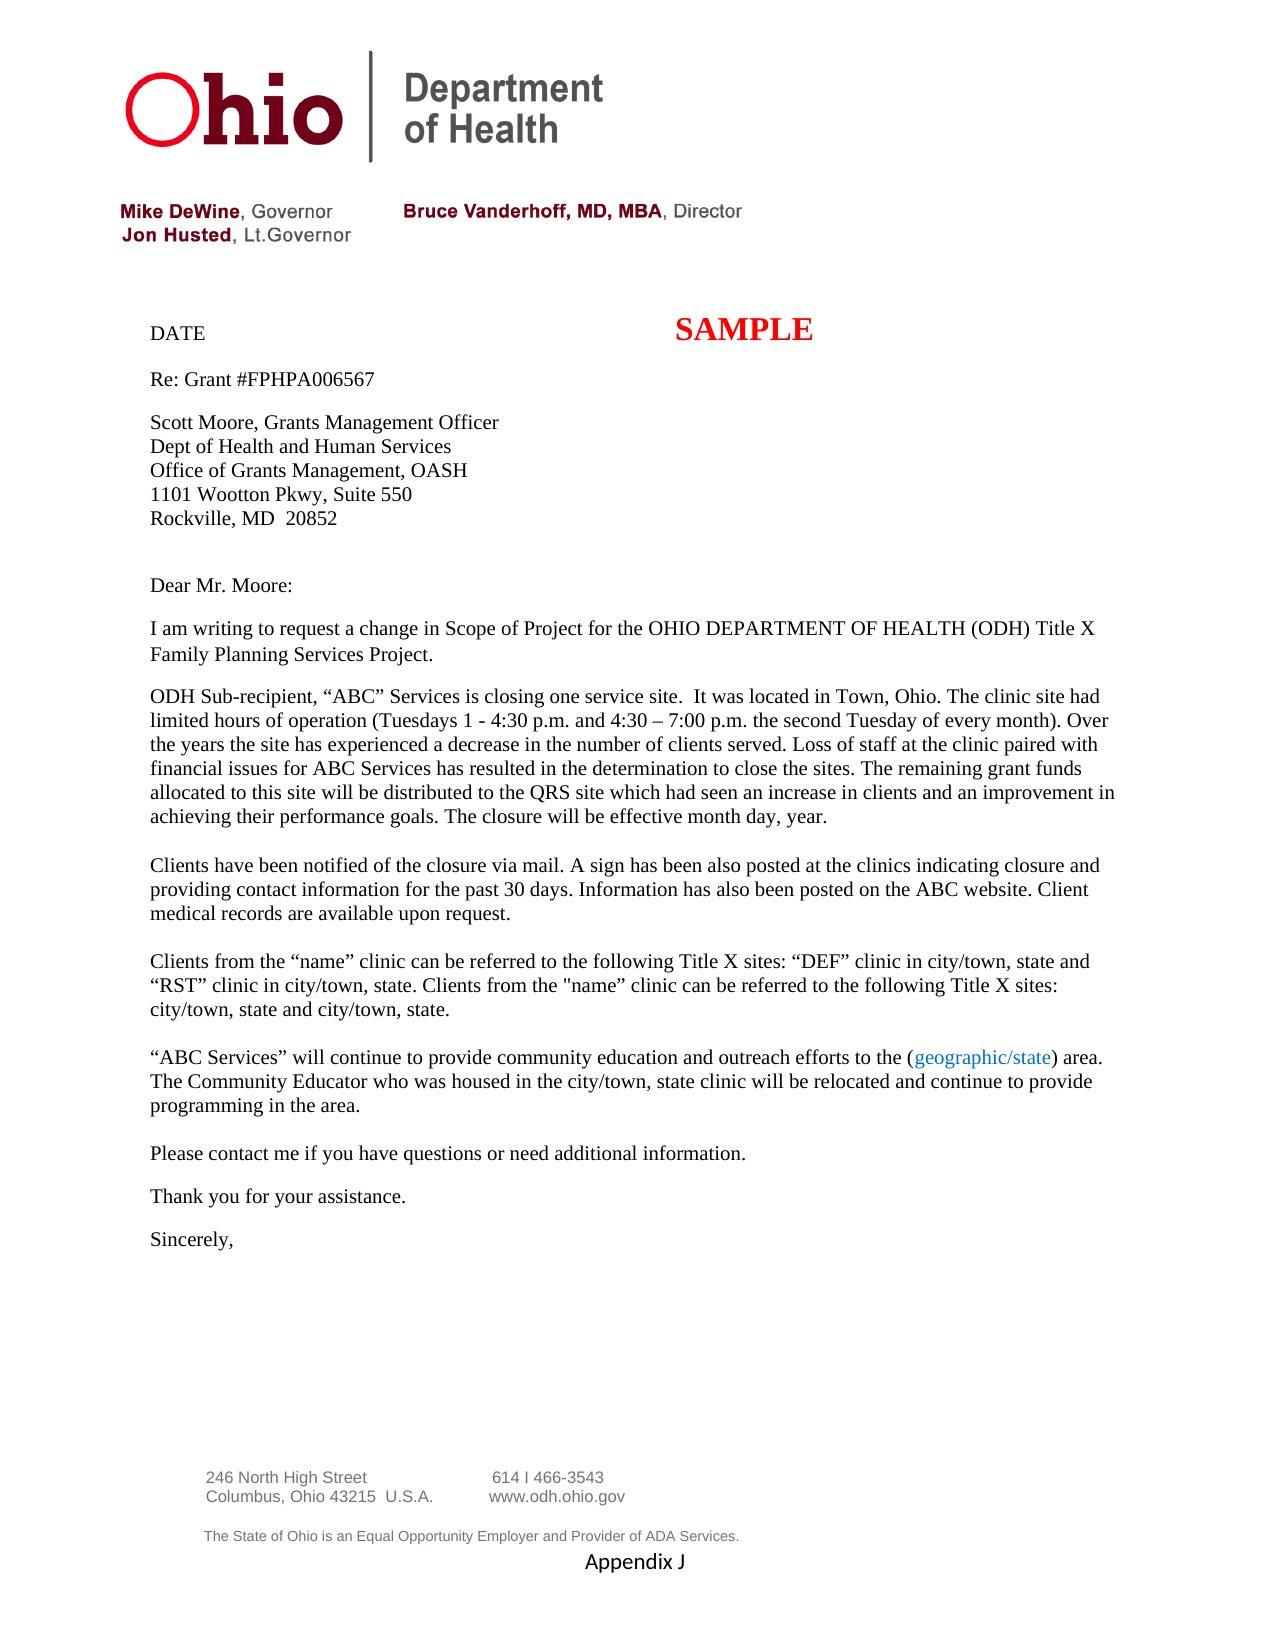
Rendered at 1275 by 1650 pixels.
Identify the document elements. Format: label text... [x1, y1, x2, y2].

text DATE SAMPLE [150, 309, 1125, 348]
picture [111, 38, 853, 255]
text Scott Moore, Grants Management Officer [150, 410, 1125, 434]
text Office of Grants Management, OASH [150, 458, 1125, 482]
text Sincerely, [150, 1226, 1125, 1251]
text “ABC Services” will continue to provide community education and outreach efforts to the (geographic/state) area. The Community Educator who was housed in the city/town, state clinic will be relocated and continue to provide programming in the area. [150, 1045, 1125, 1117]
text I am writing to request a change in Scope of Project for the OHIO DEPARTMENT OF HEALTH (ODH) Title X Family Planning Services Project. [150, 616, 1125, 666]
text Clients from the “name” clinic can be referred to the following Title X sites: “DEF” clinic in city/town, state and “RST” clinic in city/town, state. Clients from the "name” clinic can be referred to the following Title X sites: city/town, state and city/town, state. [150, 949, 1125, 1021]
text Clients have been notified of the closure via mail. A sign has been also posted at the clinics indicating closure and providing contact information for the past 30 days. Information has also been posted on the ABC website. Client medical records are available upon request. [150, 852, 1125, 925]
text 1101 Wootton Pkwy, Suite 550 [150, 482, 1125, 506]
text Rockville, MD 20852 [150, 506, 1125, 530]
text Thank you for your assistance. [150, 1184, 1125, 1208]
text ODH Sub-recipient, “ABC” Services is closing one service site. It was located in Town, Ohio. The clinic site had limited hours of operation (Tuesdays 1 - 4:30 p.m. and 4:30 – 7:00 p.m. the second Tuesday of every month). Over the years the site has experienced a decrease in the number of clients served. Loss of staff at the clinic paired with financial issues for ABC Services has resulted in the determination to close the sites. The remaining grant funds allocated to this site will be distributed to the QRS site which had seen an increase in clients and an improvement in achieving their performance goals. The closure will be effective month day, year. [150, 684, 1125, 828]
text Please contact me if you have questions or need additional information. [150, 1141, 1125, 1165]
text Dear Mr. Moore: [150, 573, 1125, 597]
text Dept of Health and Human Services [150, 434, 1125, 458]
text Re: Grant #FPHPA006567 [150, 367, 1125, 391]
